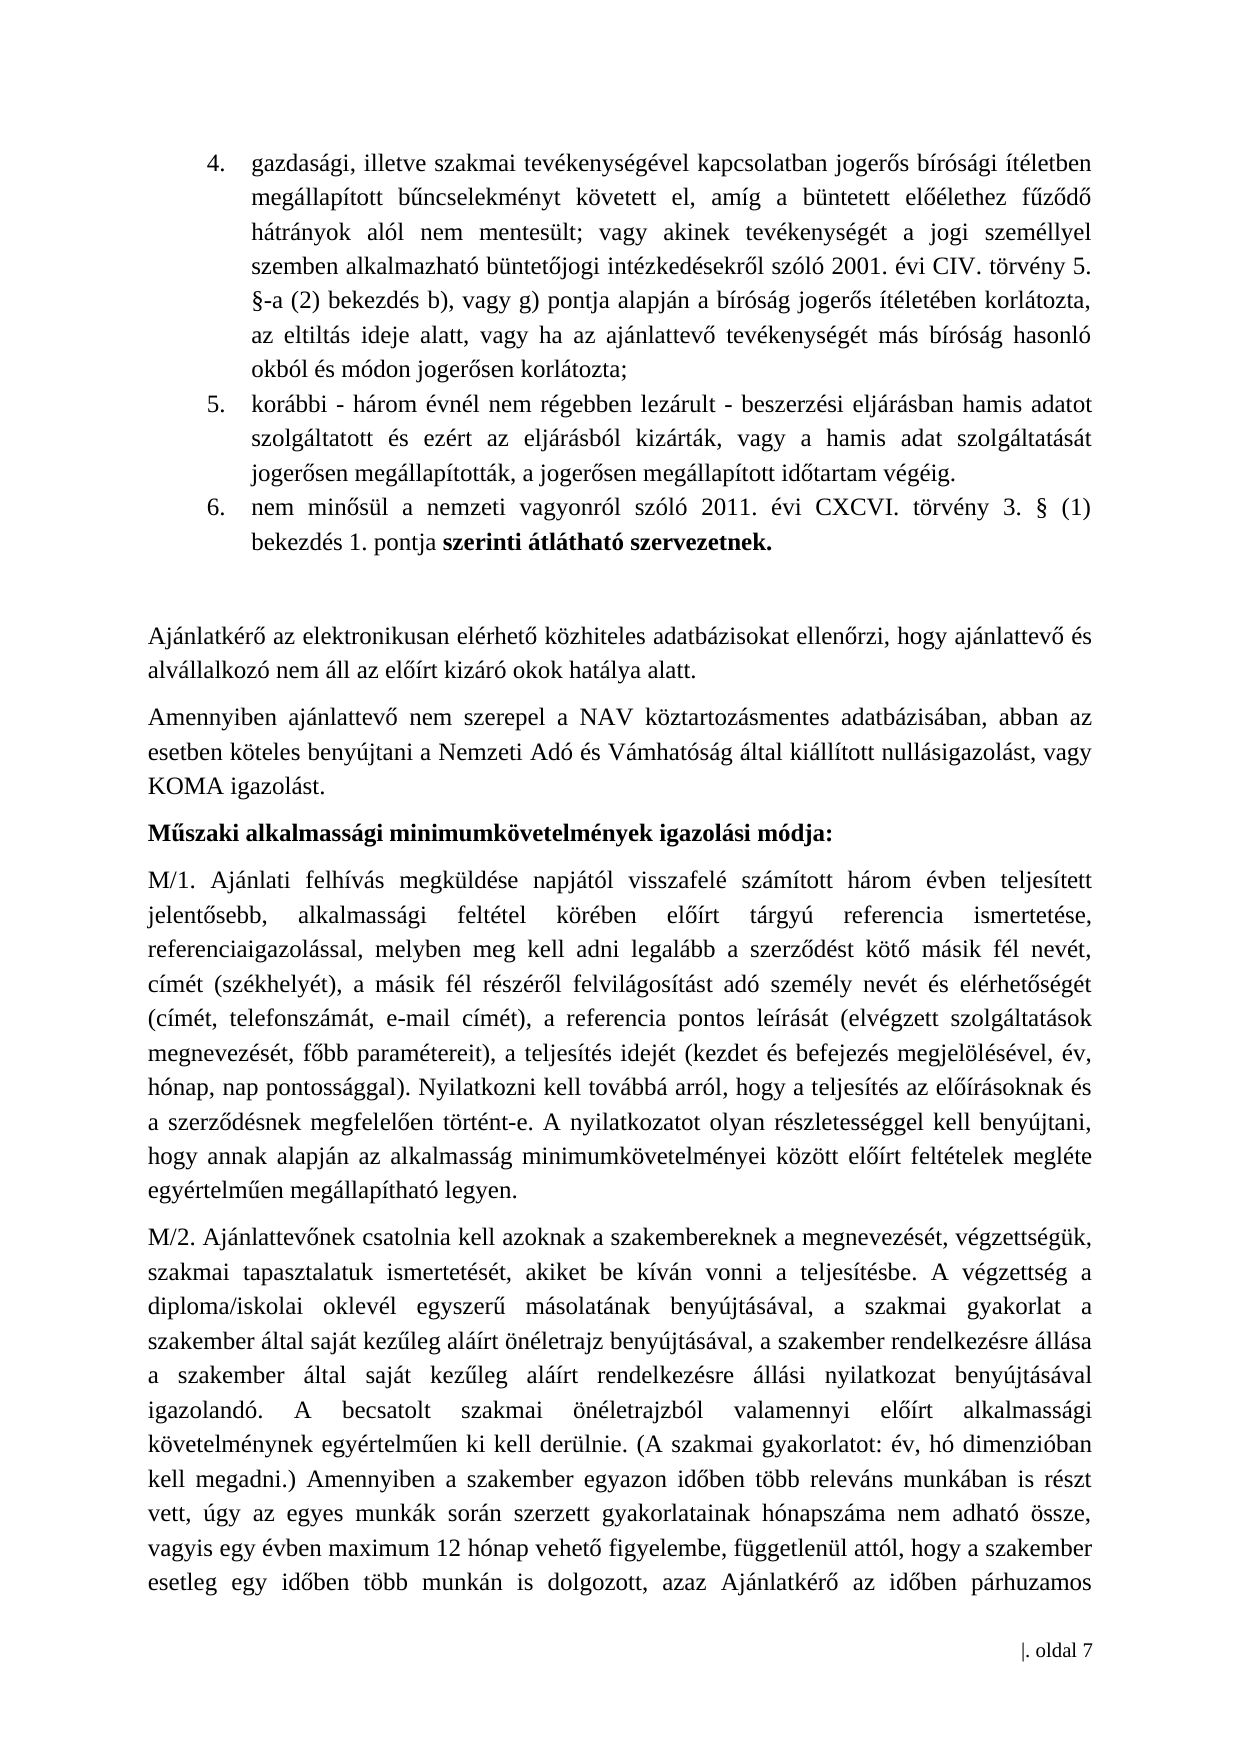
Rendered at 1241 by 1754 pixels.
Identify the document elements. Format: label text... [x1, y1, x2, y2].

text Ajánlatkérő az elektronikusan elérhető közhiteles adatbázisokat ellenőrzi, hogy ajánlattevő és alvállalkozó nem áll az előírt kizáró okok hatálya alatt. [148, 621, 1093, 684]
text M/1. Ajánlati felhívás megküldése napjától visszafelé számított három évben teljesített jelentősebb, alkalmassági feltétel körében előírt tárgyú referencia ismertetése, referenciaigazolással, melyben meg kell adni legalább a szerződést kötő másik fél nevét, címét (székhelyét), a másik fél részéről felvilágosítást adó személy nevét és elérhetőségét (címét, telefonszámát, e-mail címét), a referencia pontos leírását (elvégzett szolgáltatások megnevezését, főbb paramétereit), a teljesítés idejét (kezdet és befejezés megjelölésével, év, hónap, nap pontossággal). Nyilatkozni kell továbbá arról, hogy a teljesítés az előírásoknak és a szerződésnek megfelelően történt-e. A nyilatkozatot olyan részletességgel kell benyújtani, hogy annak alapján az alkalmasság minimumkövetelményei között előírt feltételek megléte egyértelműen megállapítható legyen. [148, 865, 1093, 1204]
list gazdasági, illetve szakmai tevékenységével kapcsolatban jogerős bírósági ítéletben megállapított bűncselekményt követett el, amíg a büntetett előélethez fűződő hátrányok alól nem mentesült; vagy akinek tevékenységét a jogi személlyel szemben alkalmazható büntetőjogi intézkedésekről szóló 2001. évi CIV. törvény 5. §-a (2) bekezdés b), vagy g) pontja alapján a bíróság jogerős ítéletében korlátozta, az eltiltás ideje alatt, vagy ha az ajánlattevő tevékenységét más bíróság hasonló okból és módon jogerősen korlátozta; [207, 148, 1093, 383]
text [148, 1222, 1093, 1596]
list nem minősül a nemzeti vagyonról szóló 2011. évi CXCVI. törvény 3. § (1) bekezdés 1. pontja szerinti átlátható szervezetnek. [207, 492, 1093, 556]
text Műszaki alkalmassági minimumkövetelmények igazolási módja: [148, 818, 1093, 847]
list korábbi - három évnél nem régebben lezárult - beszerzési eljárásban hamis adatot szolgáltatott és ezért az eljárásból kizárták, vagy a hamis adat szolgáltatását jogerősen megállapították, a jogerősen megállapított időtartam végéig. [207, 389, 1093, 487]
text Amennyiben ajánlattevő nem szerepel a NAV köztartozásmentes adatbázisában, abban az esetben köteles benyújtani a Nemzeti Adó és Vámhatóság által kiállított nullásigazolást, vagy KOMA igazolást. [148, 702, 1093, 800]
